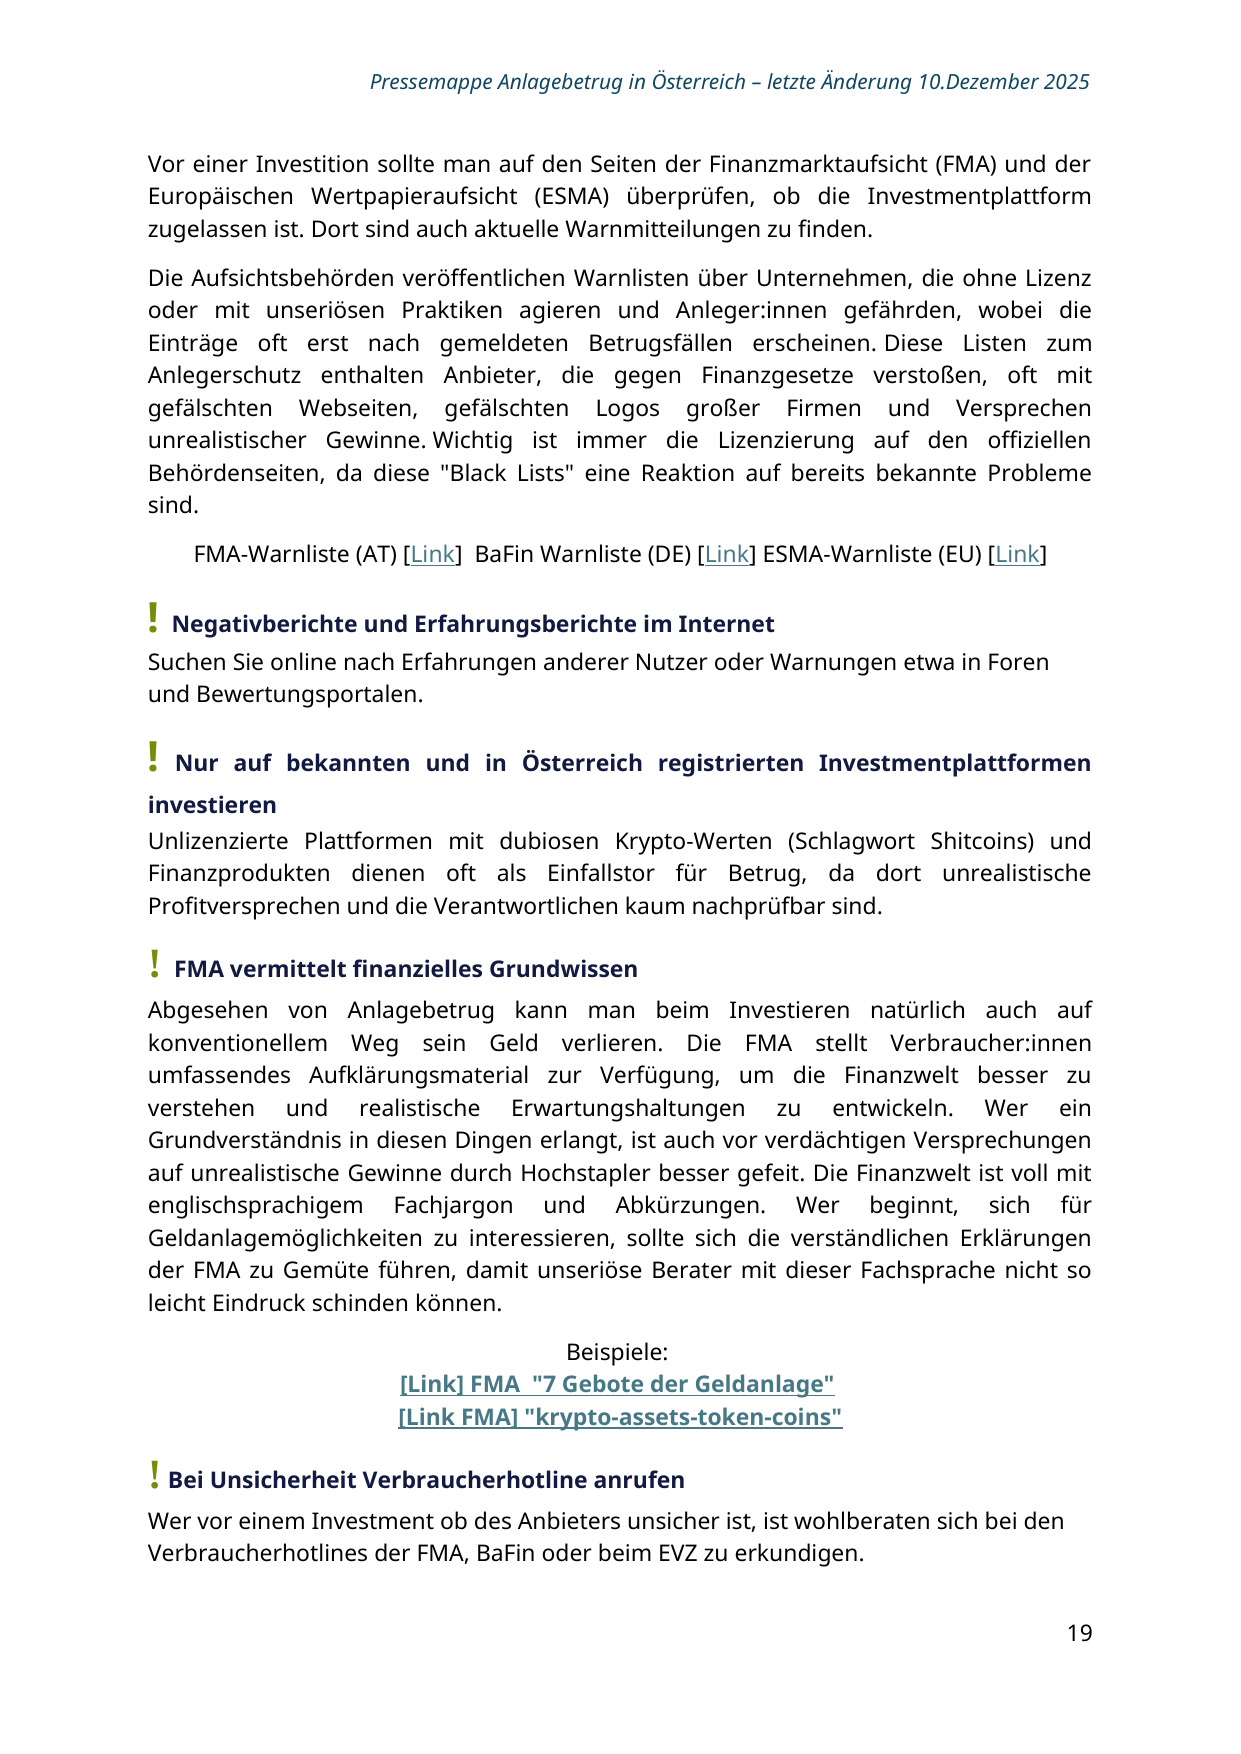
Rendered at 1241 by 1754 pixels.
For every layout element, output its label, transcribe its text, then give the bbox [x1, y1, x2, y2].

text Abgesehen von Anlagebetrug kann man beim Investieren natürlich auch auf konventionellem Weg sein Geld verlieren. Die FMA stellt Verbraucher:innen umfassendes Aufklärungsmaterial zur Verfügung, um die Finanzwelt besser zu verstehen und realistische Erwartungshaltungen zu entwickeln. Wer ein Grundverständnis in diesen Dingen erlangt, ist auch vor verdächtigen Versprechungen auf unrealistische Gewinne durch Hochstapler besser gefeit. Die Finanzwelt ist voll mit englischsprachigem Fachjargon und Abkürzungen. Wer beginnt, sich für Geldanlagemöglichkeiten zu interessieren, sollte sich die verständlichen Erklärungen der FMA zu Gemüte führen, damit unseriöse Berater mit dieser Fachsprache nicht so leicht Eindruck schinden können. [148, 994, 1093, 1318]
text ! Nur auf bekannten und in Österreich registrierten Investmentplattformen investieren [148, 727, 1093, 820]
text Die Aufsichtsbehörden veröffentlichen Warnlisten über Unternehmen, die ohne Lizenz oder mit unseriösen Praktiken agieren und Anleger:innen gefährden, wobei die Einträge oft erst nach gemeldeten Betrugsfällen erscheinen. Diese Listen zum Anlegerschutz enthalten Anbieter, die gegen Finanzgesetze verstoßen, oft mit gefälschten Webseiten, gefälschten Logos großer Firmen und Versprechen unrealistischer Gewinne. Wichtig ist immer die Lizenzierung auf den offiziellen Behördenseiten, da diese "Black Lists" eine Reaktion auf bereits bekannte Probleme sind. [148, 262, 1093, 521]
text Unlizenzierte Plattformen mit dubiosen Krypto-Werten (Schlagwort Shitcoins) und Finanzprodukten dienen oft als Einfallstor für Betrug, da dort unrealistische Profitversprechen und die Verantwortlichen kaum nachprüfbar sind. [148, 825, 1093, 921]
text ! FMA vermittelt finanzielles Grundwissen [148, 939, 1093, 987]
text Vor einer Investition sollte man auf den Seiten der Finanzmarktaufsicht (FMA) und der Europäischen Wertpapieraufsicht (ESMA) überprüfen, ob die Investmentplattform zugelassen ist. Dort sind auch aktuelle Warnmitteilungen zu finden. [148, 148, 1093, 244]
text ! Bei Unsicherheit Verbraucherhotline anrufen [148, 1450, 1093, 1498]
text FMA-Warnliste (AT) [Link] BaFin Warnliste (DE) [Link] ESMA-Warnliste (EU) [Link] [148, 538, 1093, 570]
text ! Negativberichte und Erfahrungsberichte im Internet Suchen Sie online nach Erfahrungen anderer Nutzer oder Warnungen etwa in Foren und Bewertungsportalen. [148, 588, 1093, 709]
text Beispiele: [Link] FMA "7 Gebote der Geldanlage" [Link FMA] "krypto-assets-token-coins" [148, 1336, 1093, 1432]
text Wer vor einem Investment ob des Anbieters unsicher ist, ist wohlberaten sich bei den Verbraucherhotlines der FMA, BaFin oder beim EVZ zu erkundigen. [148, 1505, 1093, 1569]
